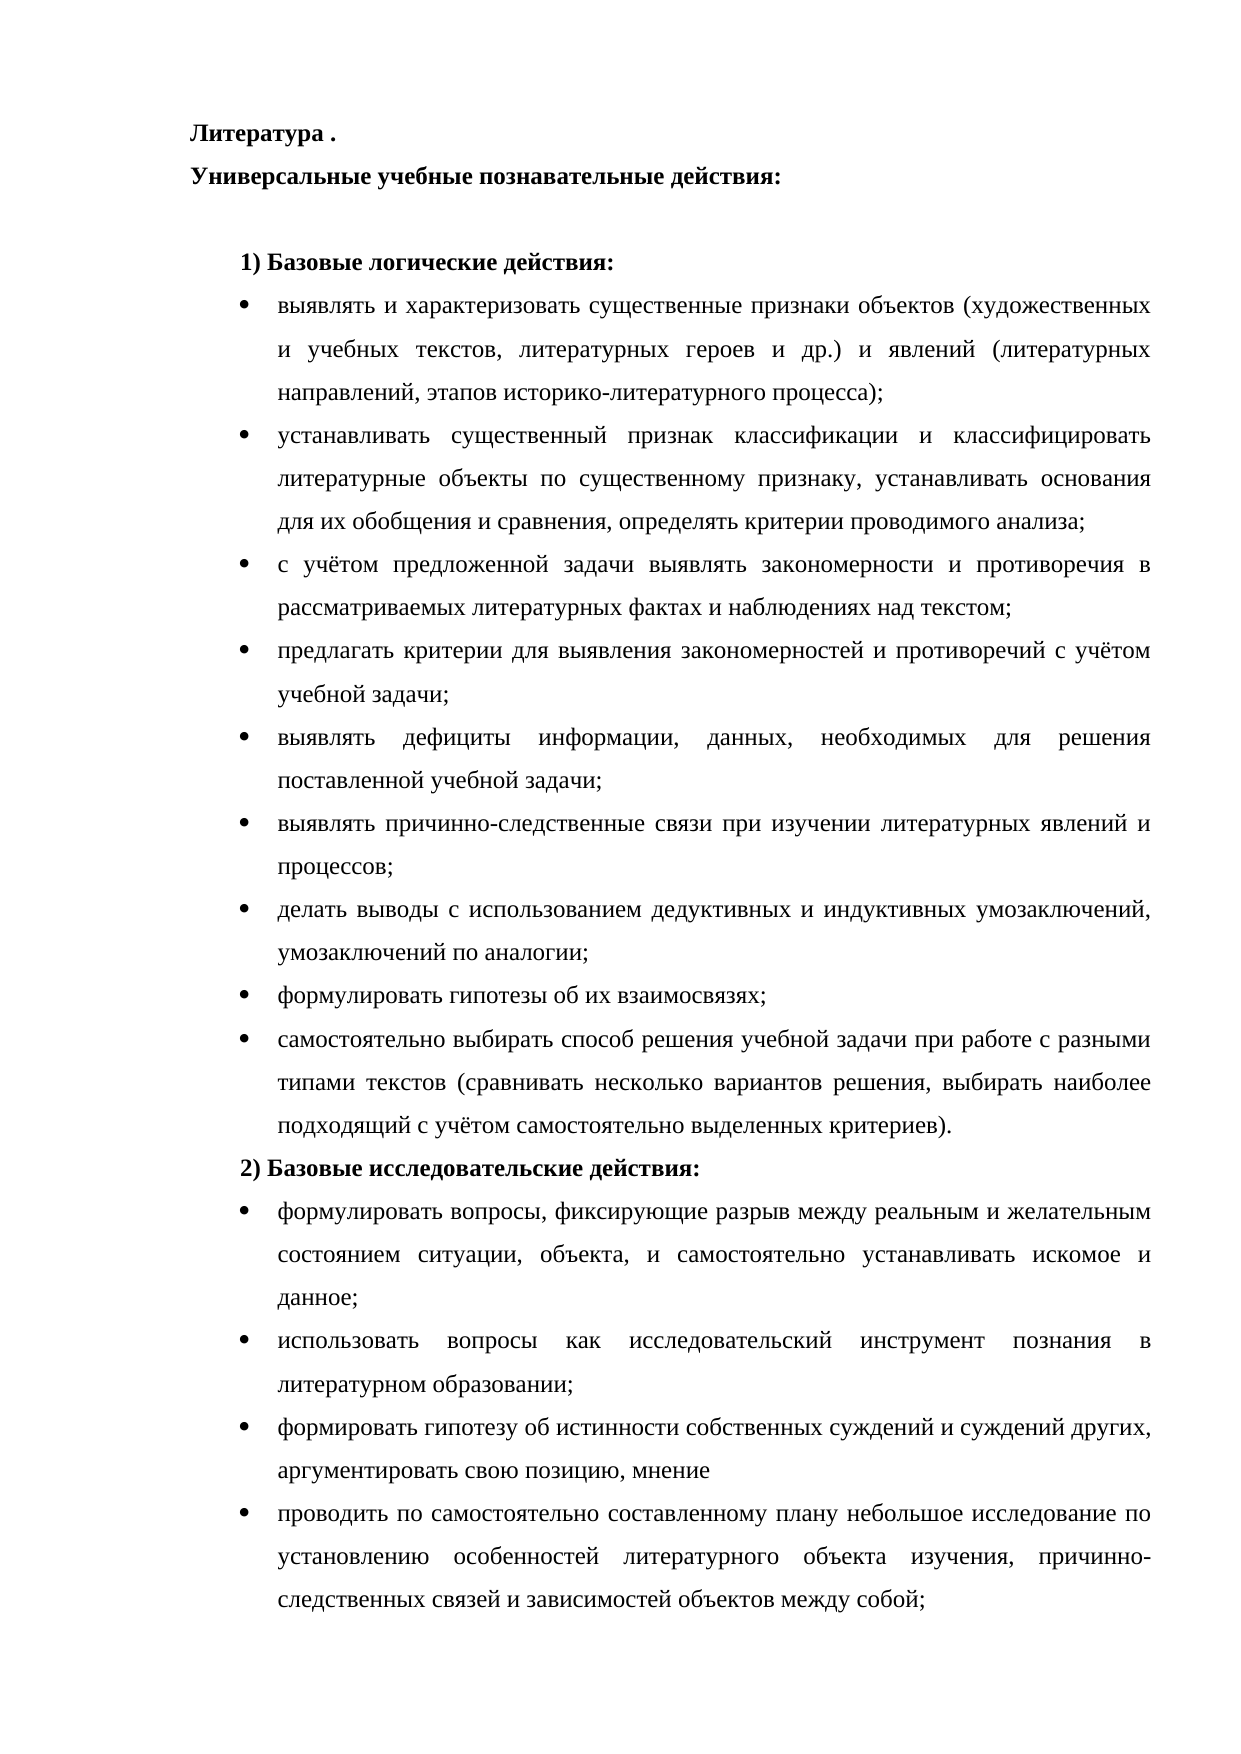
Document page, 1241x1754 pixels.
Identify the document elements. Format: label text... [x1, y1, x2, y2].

list формулировать гипотезы об их взаимосвязях; [240, 981, 1152, 1009]
list формировать гипотезу об истинности собственных суждений и суждений других, аргументировать свою позицию, мнение [240, 1412, 1152, 1484]
list выявлять дефициты информации, данных, необходимых для решения поставленной учебной задачи; [240, 722, 1152, 794]
list устанавливать существенный признак классификации и классифицировать литературные объекты по существенному признаку, устанавливать основания для их обобщения и сравнения, определять критерии проводимого анализа; [240, 420, 1152, 535]
text 1) Базовые логические действия: [177, 247, 1152, 276]
list проводить по самостоятельно составленному плану небольшое исследование по установлению особенностей литературного объекта изучения, причинно-следственных связей и зависимостей объектов между собой; [240, 1498, 1152, 1613]
list выявлять и характеризовать существенные признаки объектов (художественных и учебных текстов, литературных героев и др.) и явлений (литературных направлений, этапов историко-литературного процесса); [240, 291, 1152, 406]
list предлагать критерии для выявления закономерностей и противоречий с учётом учебной задачи; [240, 636, 1152, 707]
text Универсальные учебные познавательные действия: [190, 161, 1152, 190]
list самостоятельно выбирать способ решения учебной задачи при работе с разными типами текстов (сравнивать несколько вариантов решения, выбирать наиболее подходящий с учётом самостоятельно выделенных критериев). [240, 1024, 1152, 1139]
list формулировать вопросы, фиксирующие разрыв между реальным и желательным состоянием ситуации, объекта, и самостоятельно устанавливать искомое и данное; [240, 1196, 1152, 1311]
list выявлять причинно-следственные связи при изучении литературных явлений и процессов; [240, 808, 1152, 880]
list с учётом предложенной задачи выявлять закономерности и противоречия в рассматриваемых литературных фактах и наблюдениях над текстом; [240, 549, 1152, 621]
list делать выводы с использованием дедуктивных и индуктивных умозаключений, умозаключений по аналогии; [240, 894, 1152, 966]
list использовать вопросы как исследовательский инструмент познания в литературном образовании; [240, 1326, 1152, 1397]
text Литература . [190, 118, 1152, 147]
text 2) Базовые исследовательские действия: [177, 1153, 1152, 1182]
